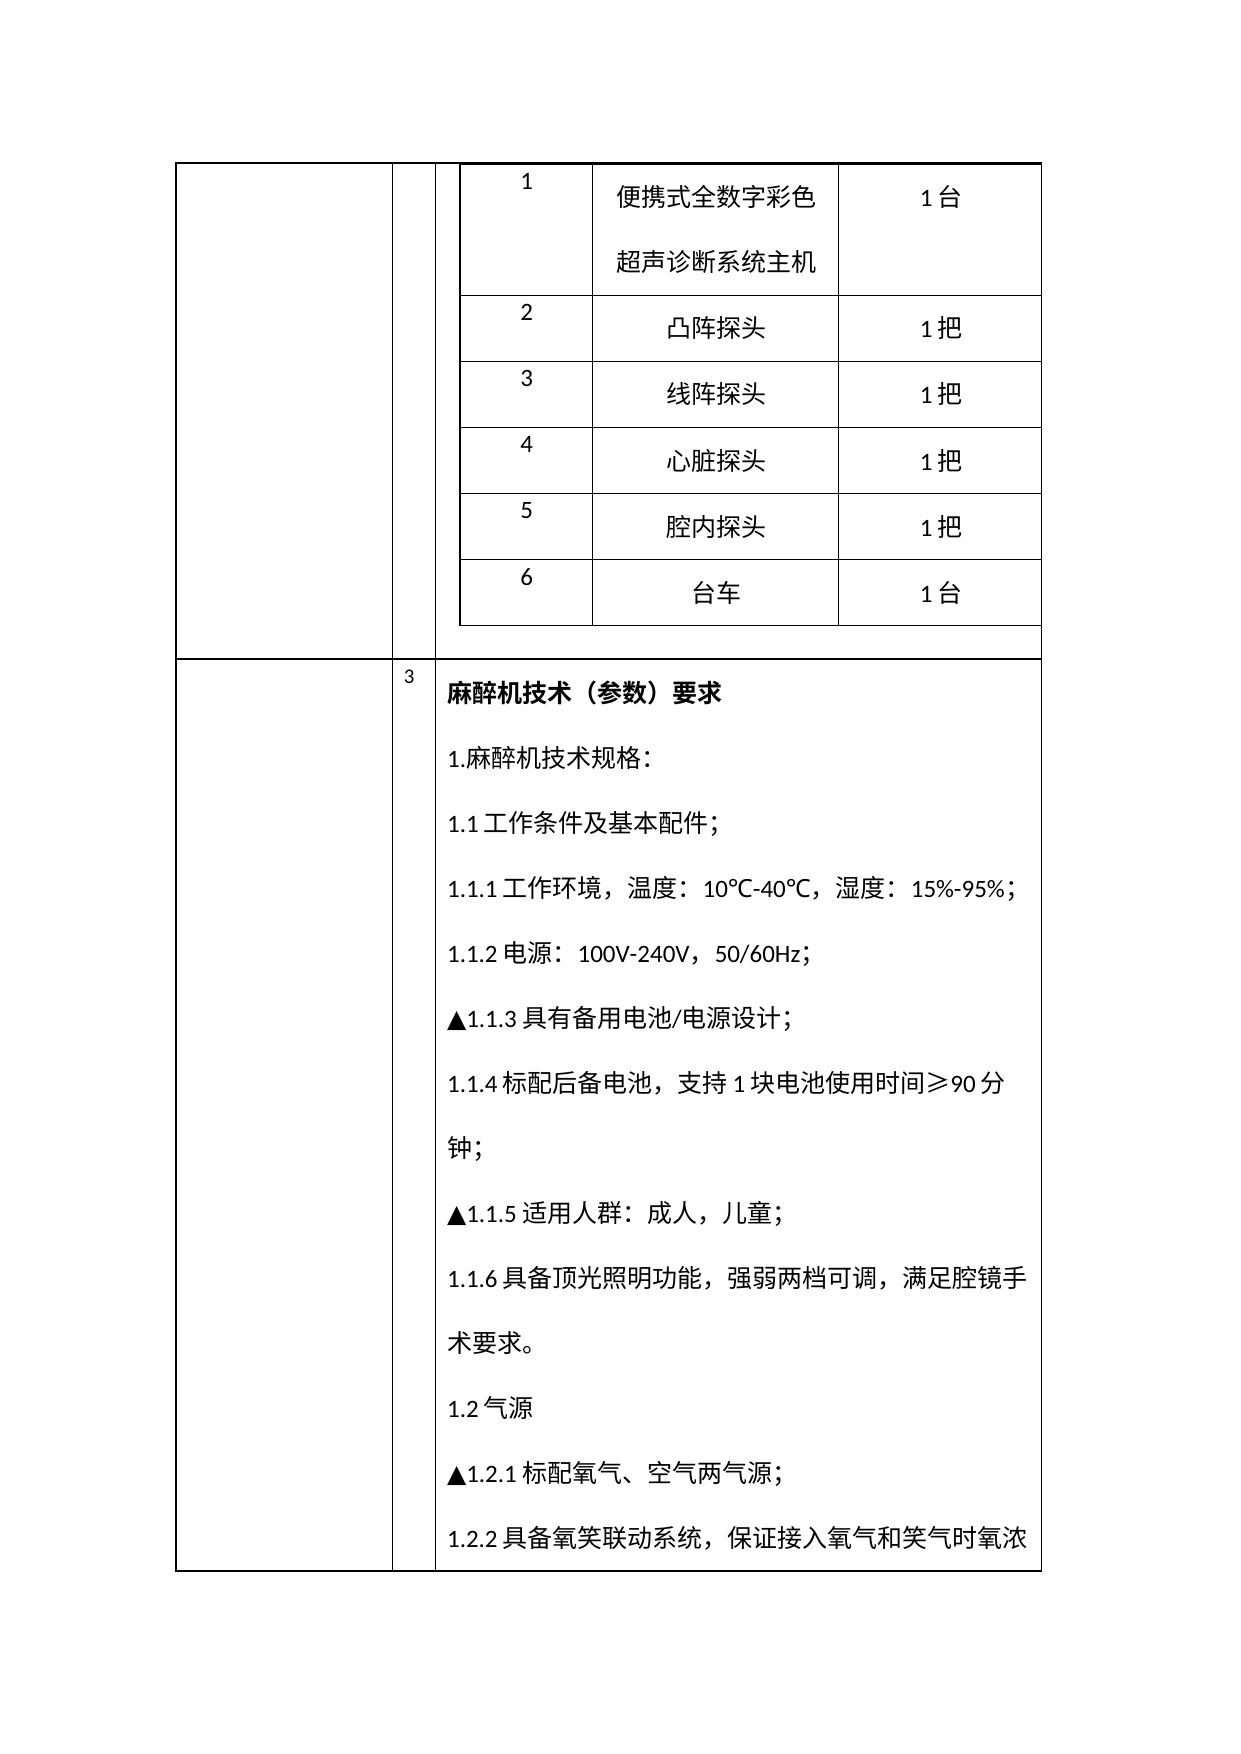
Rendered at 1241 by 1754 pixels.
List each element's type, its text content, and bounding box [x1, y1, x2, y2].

table_cell 3 [393, 660, 435, 1570]
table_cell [436, 164, 1041, 658]
table_cell [177, 660, 392, 1570]
table_cell [177, 164, 392, 658]
table_cell 2 [393, 164, 435, 658]
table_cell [436, 660, 1041, 1570]
